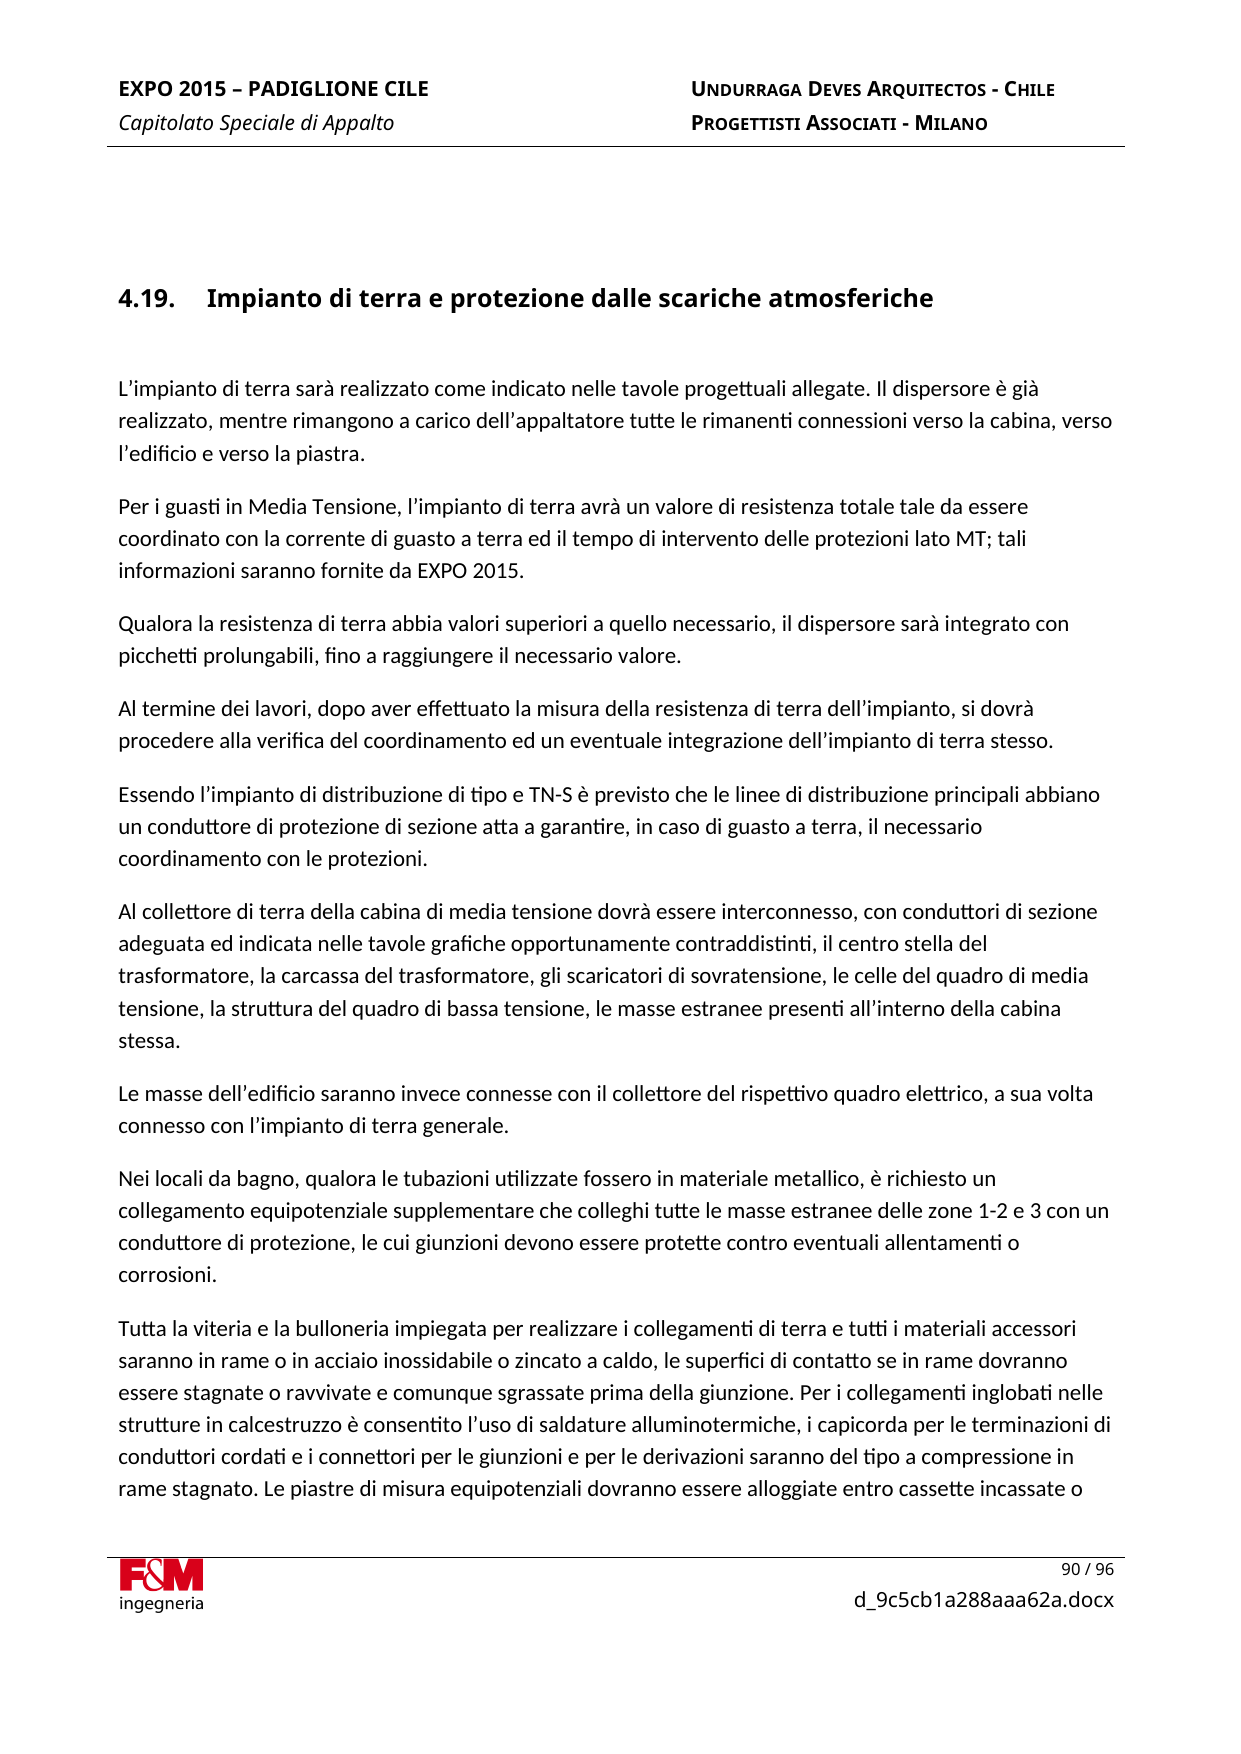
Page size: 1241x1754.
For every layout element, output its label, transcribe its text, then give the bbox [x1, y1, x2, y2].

text Al termine dei lavori, dopo aver effettuato la misura della resistenza di terra dell’impianto, si dovrà procedere alla verifica del coordinamento ed un eventuale integrazione dell’impianto di terra stesso. [118, 694, 1122, 755]
picture [118, 1557, 209, 1618]
text Al collettore di terra della cabina di media tensione dovrà essere interconnesso, con conduttori di sezione adeguata ed indicata nelle tavole grafiche opportunamente contraddistinti, il centro stella del trasformatore, la carcassa del trasformatore, gli scaricatori di sovratensione, le celle del quadro di media tensione, la struttura del quadro di bassa tensione, le masse estranee presenti all’interno della cabina stessa. [118, 897, 1122, 1054]
text Nei locali da bagno, qualora le tubazioni utilizzate fossero in materiale metallico, è richiesto un collegamento equipotenziale supplementare che colleghi tutte le masse estranee delle zone 1-2 e 3 con un conduttore di protezione, le cui giunzioni devono essere protette contro eventuali allentamenti o corrosioni. [118, 1164, 1122, 1289]
text Le masse dell’edificio saranno invece connesse con il collettore del rispettivo quadro elettrico, a sua volta connesso con l’impianto di terra generale. [118, 1079, 1122, 1139]
text L’impianto di terra sarà realizzato come indicato nelle tavole progettuali allegate. Il dispersore è già realizzato, mentre rimangono a carico dell’appaltatore tutte le rimanenti connessioni verso la cabina, verso l’edificio e verso la piastra. [118, 374, 1122, 467]
text Qualora la resistenza di terra abbia valori superiori a quello necessario, il dispersore sarà integrato con picchetti prolungabili, fino a raggiungere il necessario valore. [118, 609, 1122, 669]
text Impianto di terra e protezione dalle scariche atmosferiche [118, 281, 1122, 315]
text Per i guasti in Media Tensione, l’impianto di terra avrà un valore di resistenza totale tale da essere coordinato con la corrente di guasto a terra ed il tempo di intervento delle protezioni lato MT; tali informazioni saranno fornite da EXPO 2015. [118, 492, 1122, 584]
text Essendo l’impianto di distribuzione di tipo e TN-S è previsto che le linee di distribuzione principali abbiano un conduttore di protezione di sezione atta a garantire, in caso di guasto a terra, il necessario coordinamento con le protezioni. [118, 780, 1122, 872]
